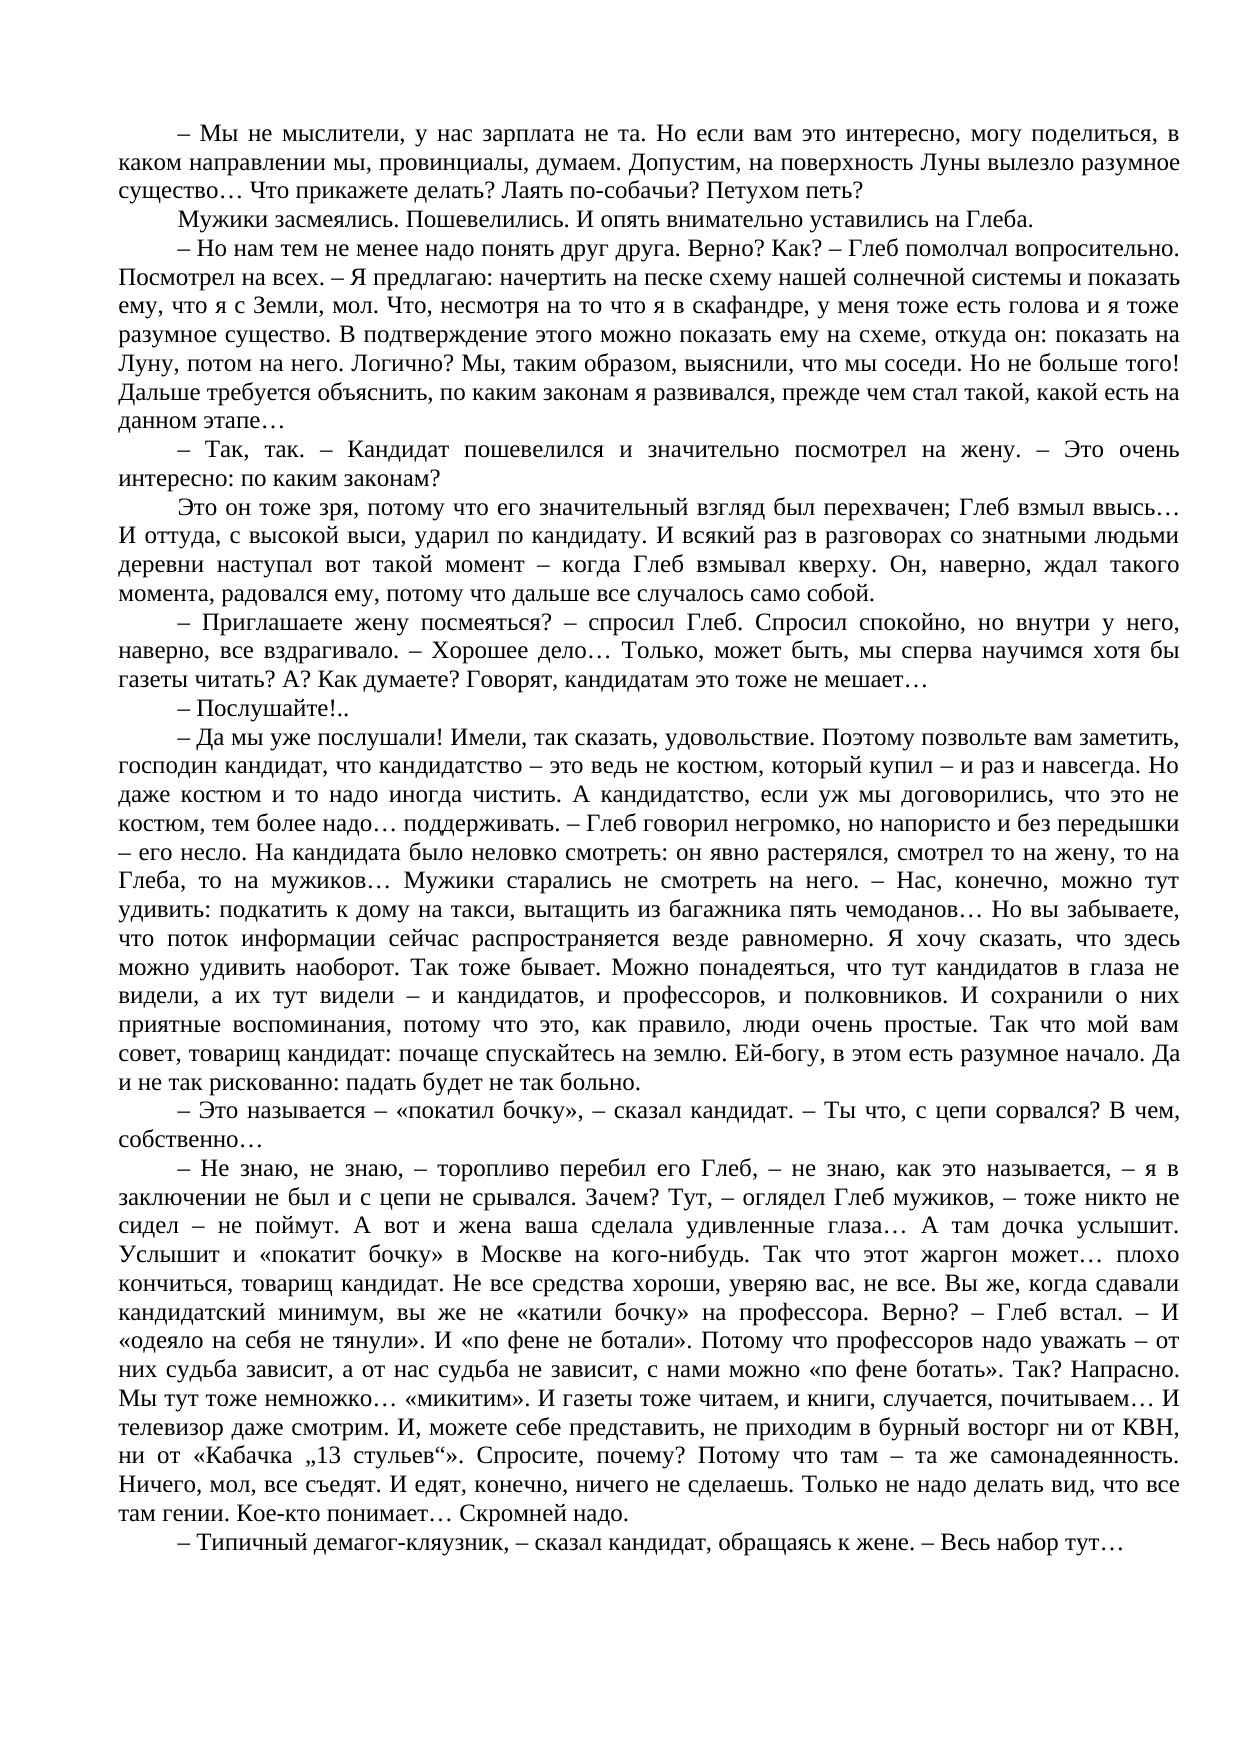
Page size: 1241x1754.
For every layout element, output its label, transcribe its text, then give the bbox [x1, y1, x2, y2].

text – Но нам тем не менее надо понять друг друга. Верно? Как? – Глеб помолчал вопросительно. Посмотрел на всех. – Я предлагаю: начертить на песке схему нашей солнечной системы и показать ему, что я с Земли, мол. Что, несмотря на то что я в скафандре, у меня тоже есть голова и я тоже разумное существо. В подтверждение этого можно показать ему на схеме, откуда он: показать на Луну, потом на него. Логично? Мы, таким образом, выяснили, что мы соседи. Но не больше того! Дальше требуется объяснить, по каким законам я развивался, прежде чем стал такой, какой есть на данном этапе… [118, 233, 1181, 434]
text Это он тоже зря, потому что его значительный взгляд был перехвачен; Глеб взмыл ввысь… И оттуда, с высокой выси, ударил по кандидату. И всякий раз в разговорах со знатными людьми деревни наступал вот такой момент – когда Глеб взмывал кверху. Он, наверно, ждал такого момента, радовался ему, потому что дальше все случалось само собой. [118, 492, 1181, 607]
text – Послушайте!.. [118, 693, 1181, 722]
text – Приглашаете жену посмеяться? – спросил Глеб. Спросил спокойно, но внутри у него, наверно, все вздрагивало. – Хорошее дело… Только, может быть, мы сперва научимся хотя бы газеты читать? А? Как думаете? Говорят, кандидатам это тоже не мешает… [118, 607, 1181, 693]
text – Мы не мыслители, у нас зарплата не та. Но если вам это интересно, могу поделиться, в каком направлении мы, провинциалы, думаем. Допустим, на поверхность Луны вылезло разумное существо… Что прикажете делать? Лаять по-собачьи? Петухом петь? [118, 118, 1181, 204]
text Мужики засмеялись. Пошевелились. И опять внимательно уставились на Глеба. [118, 204, 1181, 233]
text – Да мы уже послушали! Имели, так сказать, удовольствие. Поэтому позвольте вам заметить, господин кандидат, что кандидатство – это ведь не костюм, который купил – и раз и навсегда. Но даже костюм и то надо иногда чистить. А кандидатство, если уж мы договорились, что это не костюм, тем более надо… поддерживать. – Глеб говорил негромко, но напористо и без передышки – его несло. На кандидата было неловко смотреть: он явно растерялся, смотрел то на жену, то на Глеба, то на мужиков… Мужики старались не смотреть на него. – Нас, конечно, можно тут удивить: подкатить к дому на такси, вытащить из багажника пять чемоданов… Но вы забываете, что поток информации сейчас распространяется везде равномерно. Я хочу сказать, что здесь можно удивить наоборот. Так тоже бывает. Можно понадеяться, что тут кандидатов в глаза не видели, а их тут видели – и кандидатов, и профессоров, и полковников. И сохранили о них приятные воспоминания, потому что это, как правило, люди очень простые. Так что мой вам совет, товарищ кандидат: почаще спускайтесь на землю. Ей-богу, в этом есть разумное начало. Да и не так рискованно: падать будет не так больно. [118, 722, 1181, 1096]
text – Типичный демагог-кляузник, – сказал кандидат, обращаясь к жене. – Весь набор тут… [118, 1527, 1181, 1556]
text – Это называется – «покатил бочку», – сказал кандидат. – Ты что, с цепи сорвался? В чем, собственно… [118, 1096, 1181, 1153]
text – Так, так. – Кандидат пошевелился и значительно посмотрел на жену. – Это очень интересно: по каким законам? [118, 434, 1181, 492]
text – Не знаю, не знаю, – торопливо перебил его Глеб, – не знаю, как это называется, – я в заключении не был и с цепи не срывался. Зачем? Тут, – оглядел Глеб мужиков, – тоже никто не сидел – не поймут. А вот и жена ваша сделала удивленные глаза… А там дочка услышит. Услышит и «покатит бочку» в Москве на кого-нибудь. Так что этот жаргон может… плохо кончиться, товарищ кандидат. Не все средства хороши, уверяю вас, не все. Вы же, когда сдавали кандидатский минимум, вы же не «катили бочку» на профессора. Верно? – Глеб встал. – И «одеяло на себя не тянули». И «по фене не ботали». Потому что профессоров надо уважать – от них судьба зависит, а от нас судьба не зависит, с нами можно «по фене ботать». Так? Напрасно. Мы тут тоже немножко… «микитим». И газеты тоже читаем, и книги, случается, почитываем… И телевизор даже смотрим. И, можете себе представить, не приходим в бурный восторг ни от КВН, ни от «Кабачка „13 стульев“». Спросите, почему? Потому что там – та же самонадеянность. Ничего, мол, все съедят. И едят, конечно, ничего не сделаешь. Только не надо делать вид, что все там гении. Кое-кто понимает… Скромней надо. [118, 1153, 1181, 1527]
